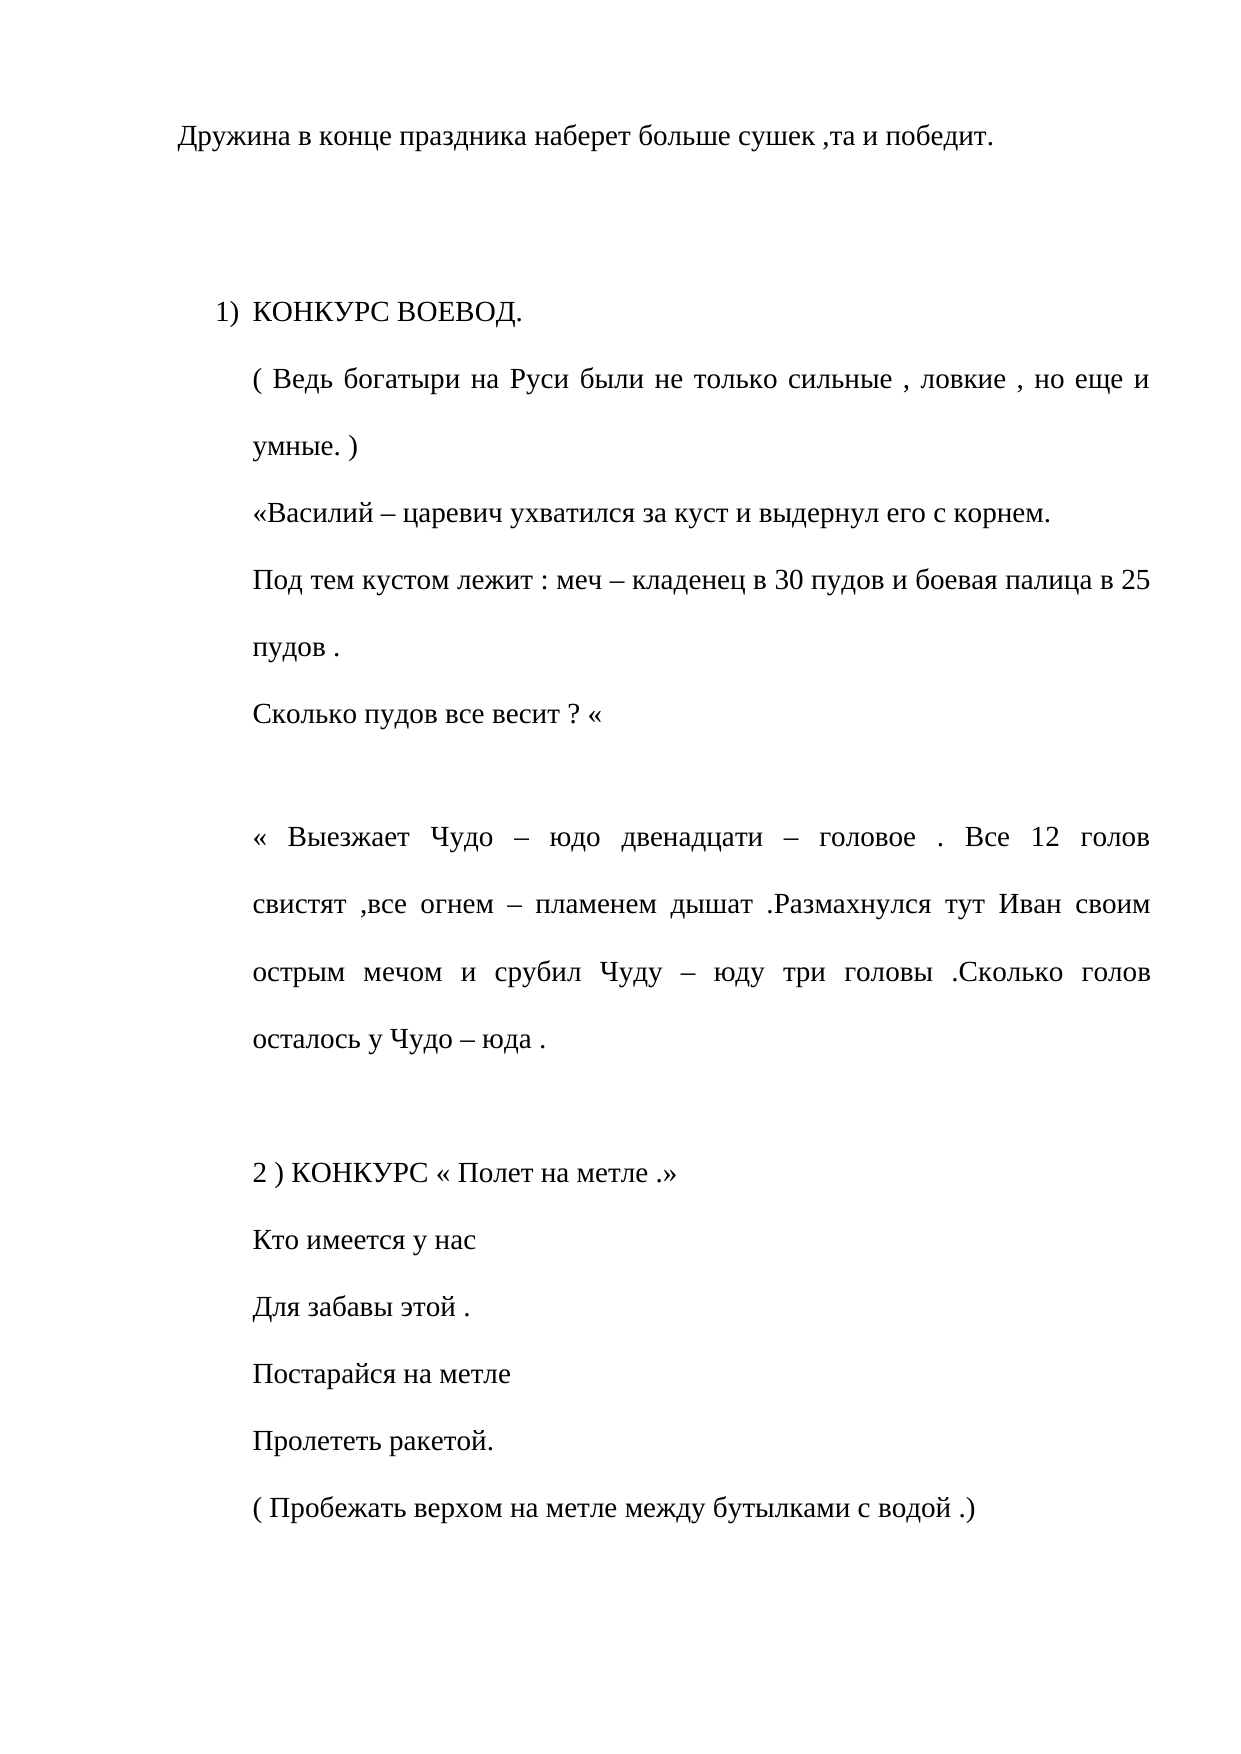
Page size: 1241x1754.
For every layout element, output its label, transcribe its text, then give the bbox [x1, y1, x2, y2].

list «Василий – царевич ухватился за куст и выдернул его с корнем. [252, 495, 1152, 529]
text Дружина в конце праздника наберет больше сушек ,та и победит. [177, 118, 1152, 152]
list Постарайся на метле [252, 1356, 1152, 1390]
list Для забавы этой . [252, 1289, 1152, 1323]
list Сколько пудов все весит ? « [252, 696, 1152, 730]
list Кто имеется у нас [252, 1222, 1152, 1256]
list Пролететь ракетой. [252, 1423, 1152, 1457]
list Под тем кустом лежит : меч – кладенец в 30 пудов и боевая палица в 25 пудов . [252, 562, 1152, 663]
list ( Пробежать верхом на метле между бутылками с водой .) [252, 1490, 1152, 1524]
list ( Ведь богатыри на Руси были не только сильные , ловкие , но еще и умные. ) [252, 361, 1152, 462]
list « Выезжает Чудо – юдо двенадцати – головое . Все 12 голов свистят ,все огнем – пламенем дышат .Размахнулся тут Иван своим острым мечом и срубил Чуду – юду три головы .Сколько голов осталось у Чудо – юда . [252, 819, 1152, 1054]
list КОНКУРС ВОЕВОД. [215, 294, 1152, 327]
list 2 ) КОНКУРС « Полет на метле .» [252, 1155, 1152, 1188]
